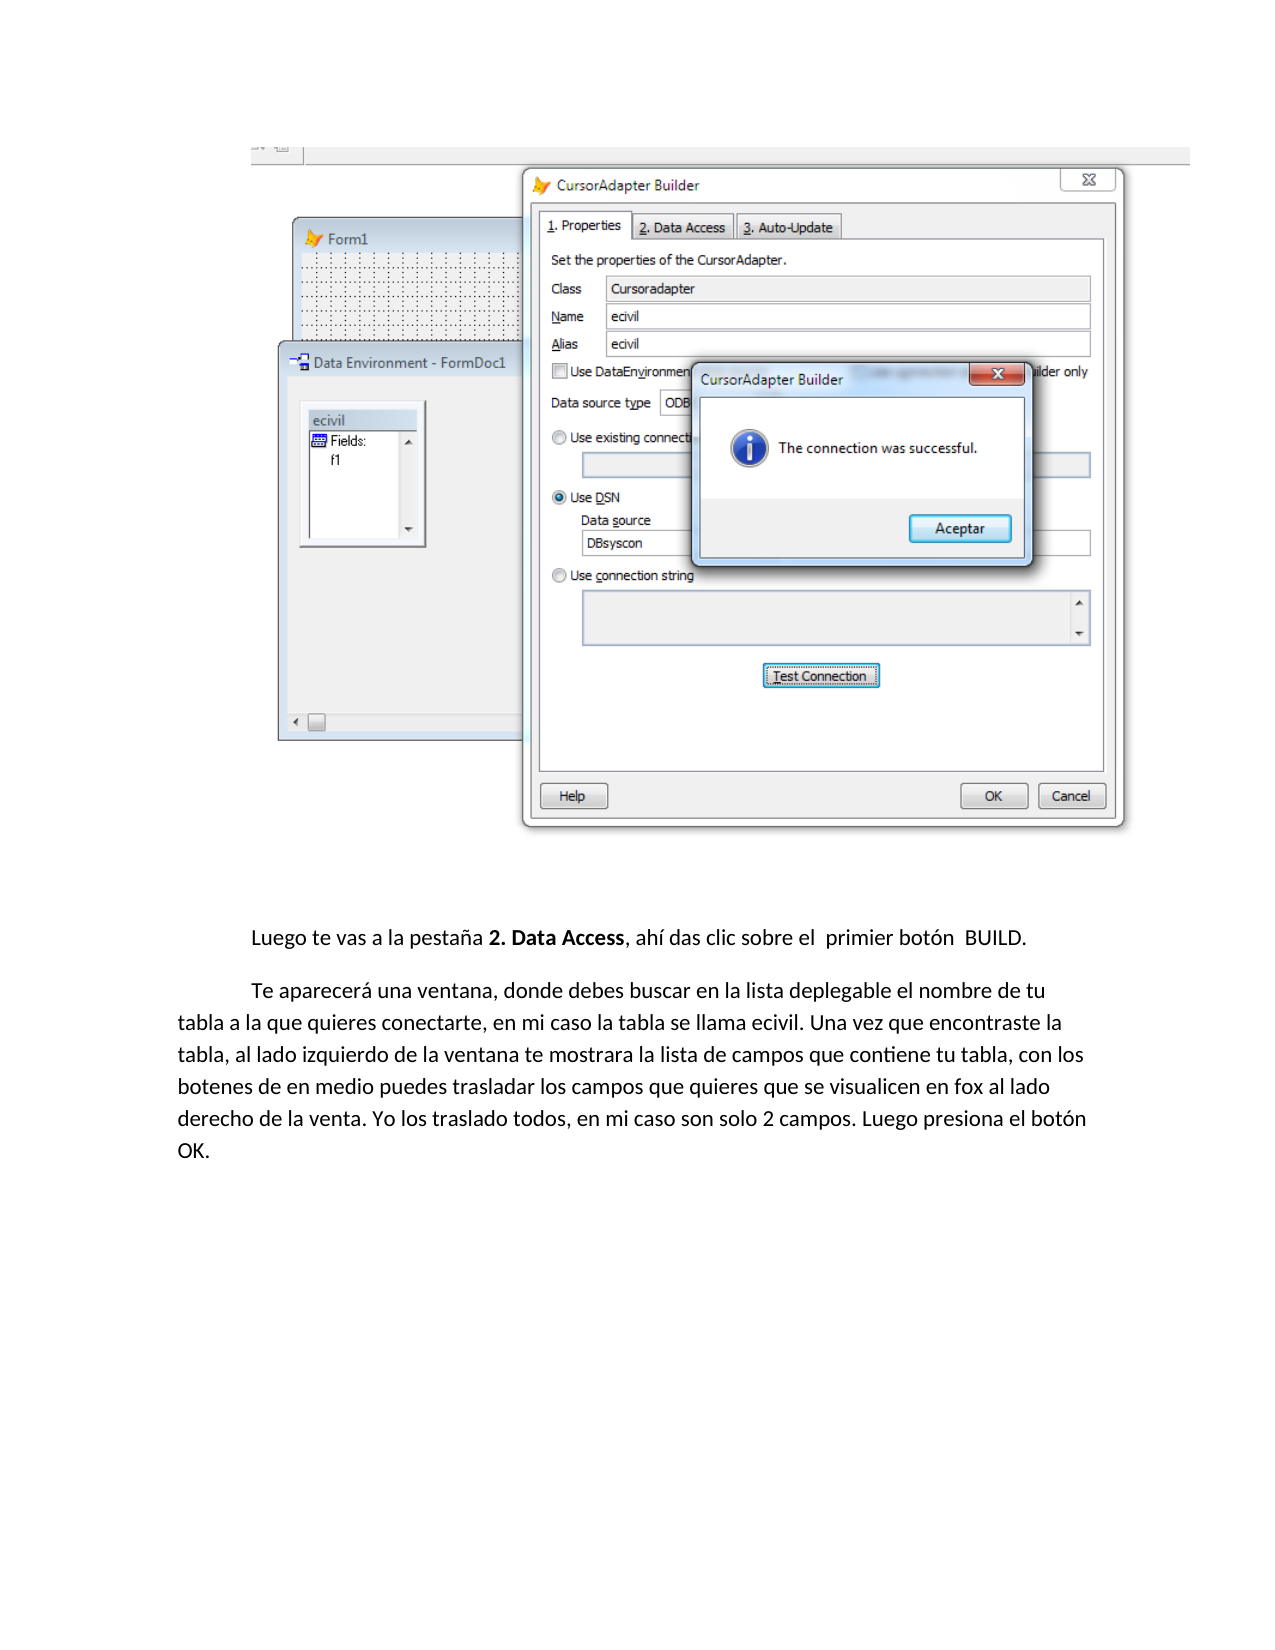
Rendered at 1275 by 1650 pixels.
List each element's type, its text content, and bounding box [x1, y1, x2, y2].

text Te aparecerá una ventana, donde debes buscar en la lista deplegable el nombre de tu tabla a la que quieres conectarte, en mi caso la tabla se llama ecivil. Una vez que encontraste la tabla, al lado izquierdo de la ventana te mostrara la lista de campos que contiene tu tabla, con los botenes de en medio puedes trasladar los campos que quieres que se visualicen en fox al lado derecho de la venta. Yo los traslado todos, en mi caso son solo 2 campos. Luego presiona el botón OK. [177, 976, 1098, 1165]
picture [251, 147, 1190, 845]
text Luego te vas a la pestaña 2. Data Access, ahí das clic sobre el primier botón BUILD. [177, 923, 1098, 951]
